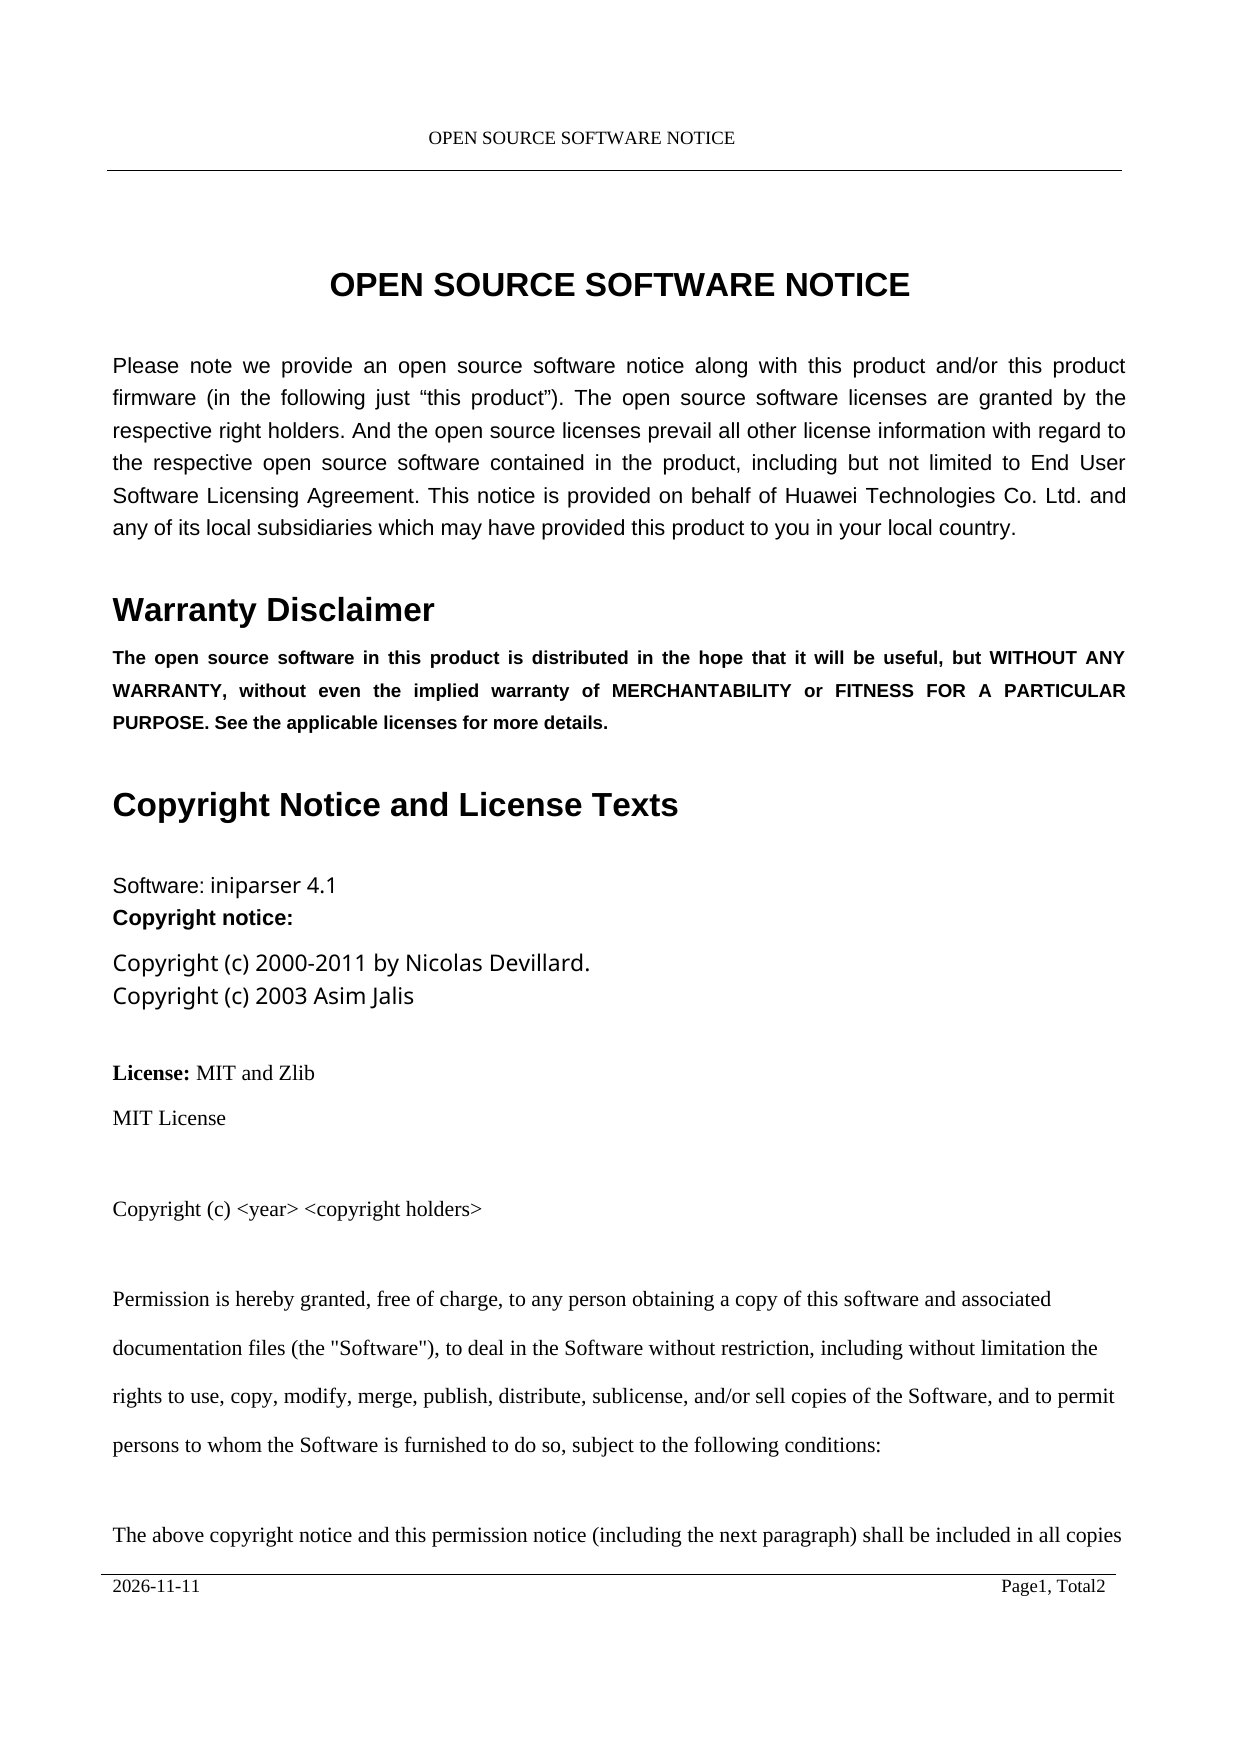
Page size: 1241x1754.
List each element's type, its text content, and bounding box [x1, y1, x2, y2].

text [112, 1519, 1128, 1551]
text Copyright (c) <year> <copyright holders> [112, 1192, 1128, 1224]
text The open source software in this product is distributed in the hope that it will be useful, but WITHOUT ANY WARRANTY, without even the implied warranty of MERCHANTABILITY or FITNESS FOR A PARTICULAR PURPOSE. See the applicable licenses for more details. [112, 641, 1128, 739]
text Copyright (c) 2000-2011 by Nicolas Devillard. [112, 947, 1128, 979]
text OPEN SOURCE SOFTWARE NOTICE [112, 251, 1128, 316]
text Copyright Notice and License Texts [112, 771, 1128, 836]
text MIT License [112, 1102, 1128, 1134]
text Copyright (c) 2003 Asim Jalis [112, 979, 1128, 1012]
text Software: iniparser 4.1 [112, 869, 1128, 901]
text Copyright notice: [112, 901, 1128, 934]
text Warranty Disclaimer [112, 576, 1128, 641]
text License: MIT and Zlib [112, 1057, 1128, 1089]
text Permission is hereby granted, free of charge, to any person obtaining a copy of this software and associated documentation files (the "Software"), to deal in the Software without restriction, including without limitation the rights to use, copy, modify, merge, publish, distribute, sublicense, and/or sell copies of the Software, and to permit persons to whom the Software is furnished to do so, subject to the following conditions: [112, 1282, 1128, 1461]
text Please note we provide an open source software notice along with this product and/or this product firmware (in the following just “this product”). The open source software licenses are granted by the respective right holders. And the open source licenses prevail all other license information with regard to the respective open source software contained in the product, including but not limited to End User Software Licensing Agreement. This notice is provided on behalf of Huawei Technologies Co. Ltd. and any of its local subsidiaries which may have provided this product to you in your local country. [112, 349, 1128, 544]
